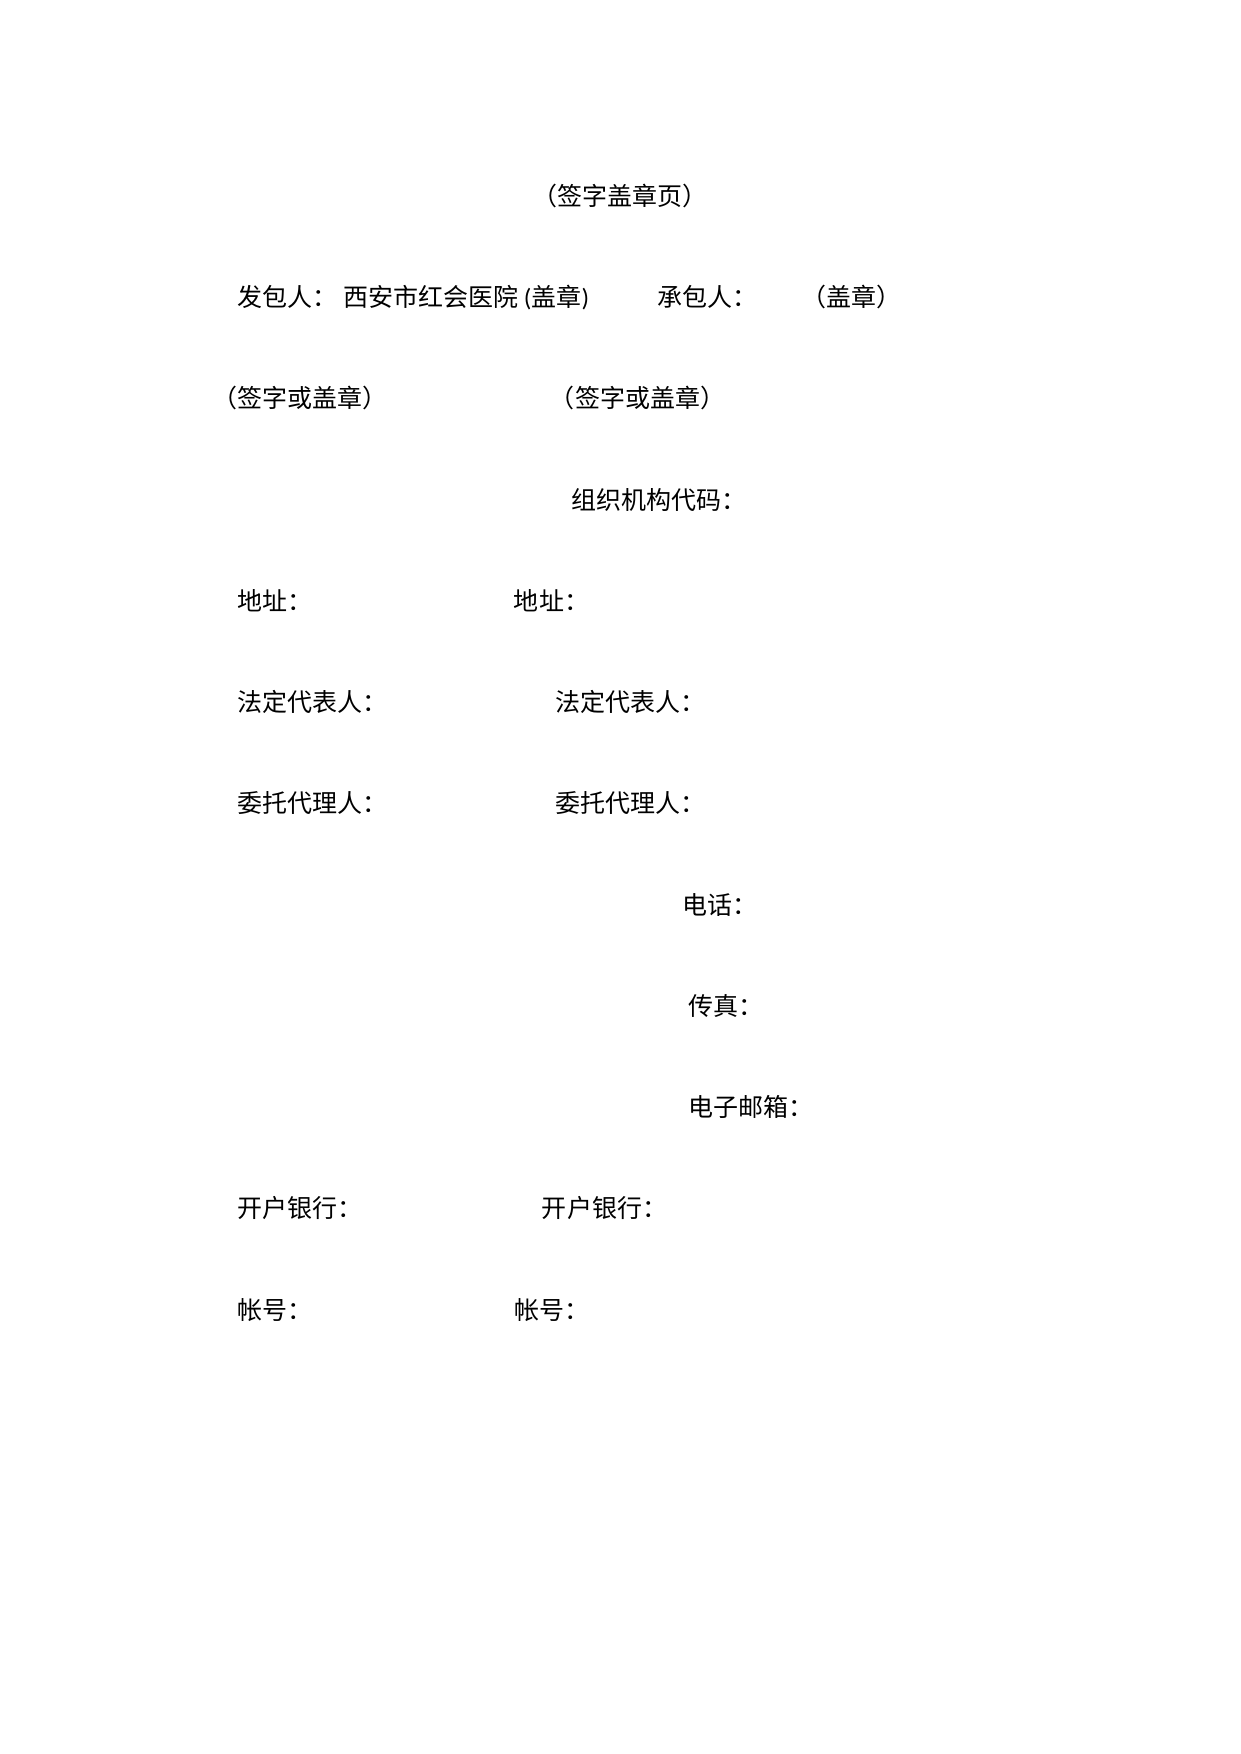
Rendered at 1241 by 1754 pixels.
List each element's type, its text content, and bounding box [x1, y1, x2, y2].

text 电子邮箱： [187, 1073, 1053, 1138]
text （签字或盖章） （签字或盖章） [187, 364, 1053, 429]
text 开户银行： 开户银行： [187, 1174, 1053, 1239]
text （签字盖章页） [187, 162, 1053, 227]
text 帐号： 帐号： [187, 1276, 1053, 1341]
text 地址： 地址： [237, 567, 1053, 632]
text 电话： [187, 871, 1053, 936]
text 组织机构代码： [187, 466, 1053, 531]
text 发包人： 西安市红会医院 (盖章) 承包人： （盖章） [187, 263, 1053, 328]
text 传真： [187, 972, 1053, 1037]
text 委托代理人： 委托代理人： [187, 769, 1053, 834]
text 法定代表人： 法定代表人： [187, 668, 1053, 733]
